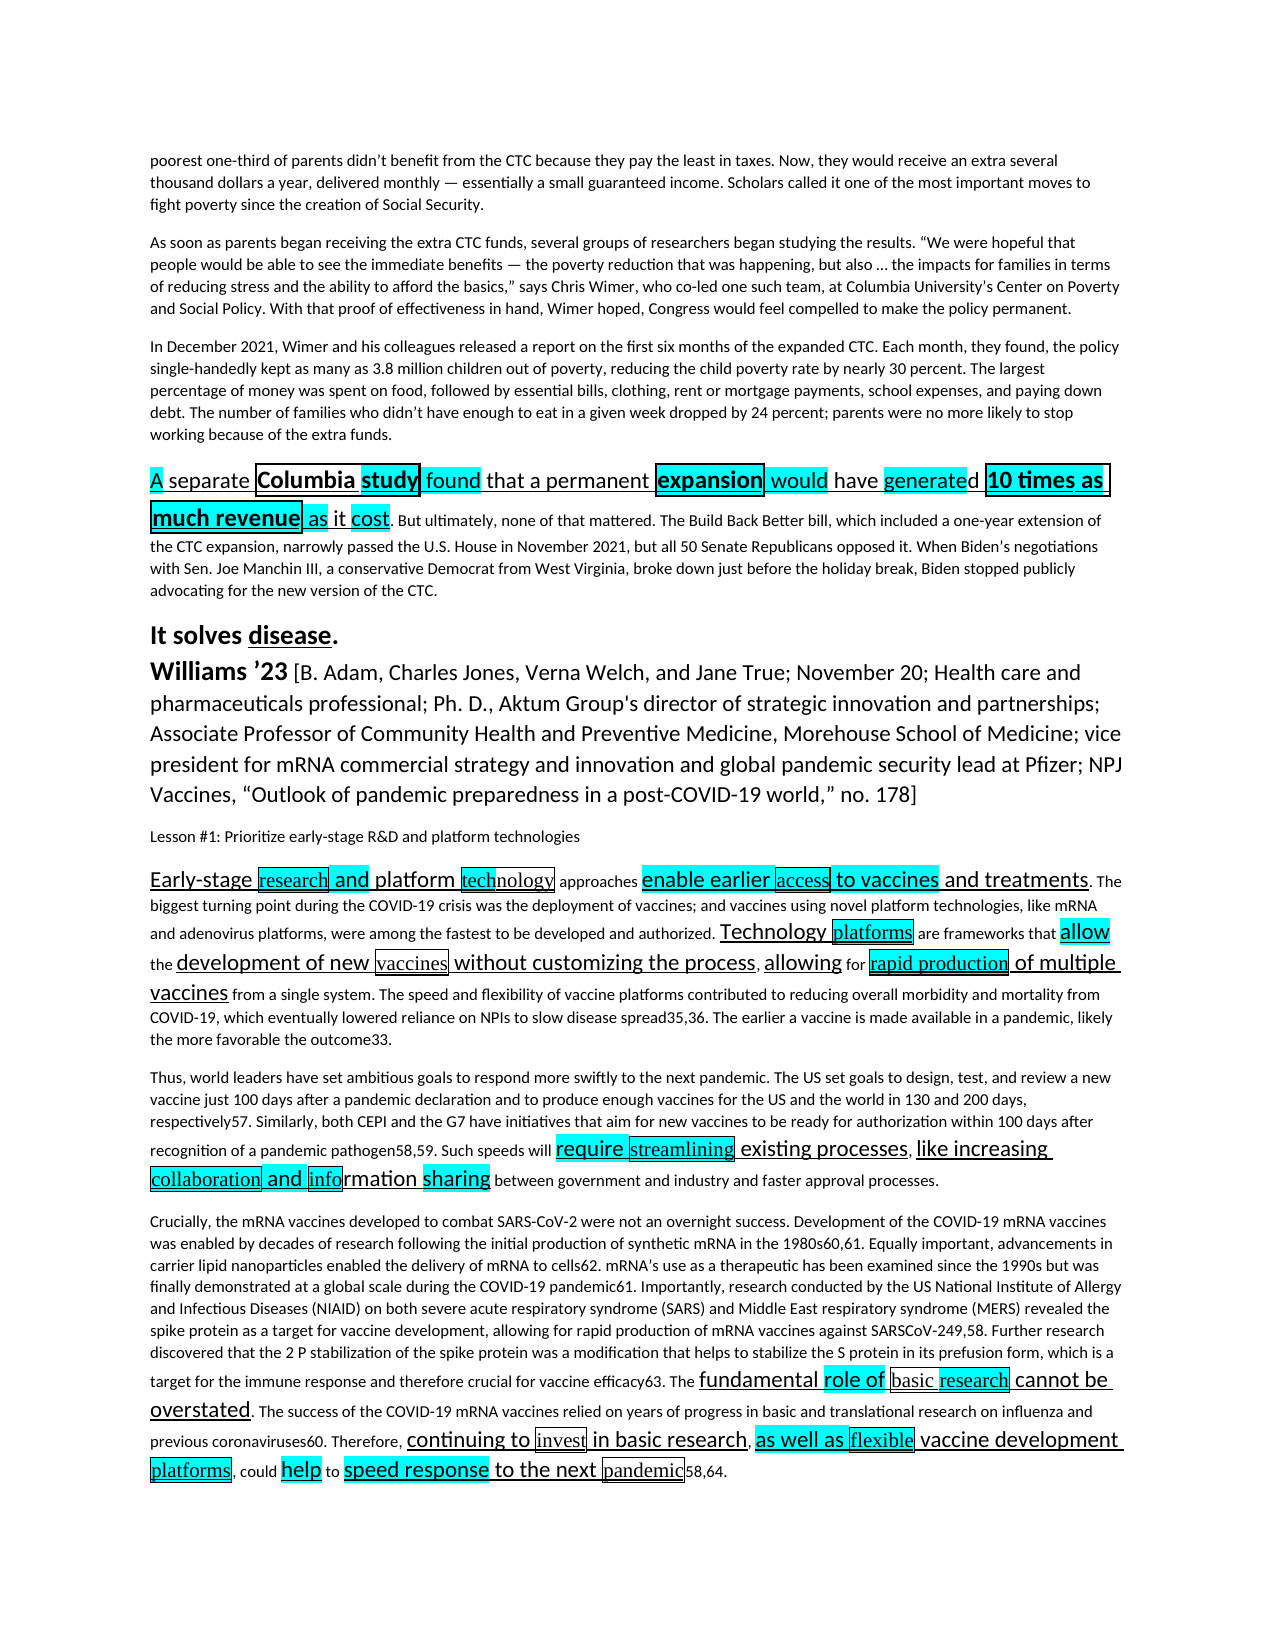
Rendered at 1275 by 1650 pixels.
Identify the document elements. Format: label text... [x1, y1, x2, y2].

subtitle It solves disease. [150, 618, 1125, 651]
text A separate Columbia study found that a permanent expansion would have generated 10 times as much revenue as it cost. But ultimately, none of that mattered. The Build Back Better bill, which included a one-year extension of the CTC expansion, narrowly passed the U.S. House in November 2021, but all 50 Senate Republicans opposed it. When Biden’s negotiations with Sen. Joe Manchin III, a conservative Democrat from West Virginia, broke down just before the holiday break, Biden stopped publicly advocating for the new version of the CTC. [150, 462, 1125, 600]
text Early-stage research and platform technology approaches enable earlier access to vaccines and treatments. The biggest turning point during the COVID-19 crisis was the deployment of vaccines; and vaccines using novel platform technologies, like mRNA and adenovirus platforms, were among the fastest to be developed and authorized. Technology platforms are frameworks that allow the development of new vaccines without customizing the process, allowing for rapid production of multiple vaccines from a single system. The speed and flexibility of vaccine platforms contributed to reducing overall morbidity and mortality from COVID-19, which eventually lowered reliance on NPIs to slow disease spread35,36. The earlier a vaccine is made available in a pandemic, likely the more favorable the outcome33. [150, 865, 1125, 1049]
text Williams ’23 [B. Adam, Charles Jones, Verna Welch, and Jane True; November 20; Health care and pharmaceuticals professional; Ph. D., Aktum Group's director of strategic innovation and partnerships; Associate Professor of Community Health and Preventive Medicine, Morehouse School of Medicine; vice president for mRNA commercial strategy and innovation and global pandemic security lead at Pfizer; NPJ Vaccines, “Outlook of pandemic preparedness in a post-COVID-19 world,” no. 178] [150, 654, 1125, 808]
text Thus, world leaders have set ambitious goals to respond more swiftly to the next pandemic. The US set goals to design, test, and review a new vaccine just 100 days after a pandemic declaration and to produce enough vaccines for the US and the world in 130 and 200 days, respectively57. Similarly, both CEPI and the G7 have initiatives that aim for new vaccines to be ready for authorization within 100 days after recognition of a pandemic pathogen58,59. Such speeds will require streamlining existing processes, like increasing collaboration and information sharing between government and industry and faster approval processes. [150, 1068, 1125, 1192]
text Crucially, the mRNA vaccines developed to combat SARS-CoV-2 were not an overnight success. Development of the COVID-19 mRNA vaccines was enabled by decades of research following the initial production of synthetic mRNA in the 1980s60,61. Equally important, advancements in carrier lipid nanoparticles enabled the delivery of mRNA to cells62. mRNA’s use as a therapeutic has been examined since the 1990s but was finally demonstrated at a global scale during the COVID-19 pandemic61. Importantly, research conducted by the US National Institute of Allergy and Infectious Diseases (NIAID) on both severe acute respiratory syndrome (SARS) and Middle East respiratory syndrome (MERS) revealed the spike protein as a target for vaccine development, allowing for rapid production of mRNA vaccines against SARSCoV-249,58. Further research discovered that the 2 P stabilization of the spike protein was a modification that helps to stabilize the S protein in its prefusion form, which is a target for the immune response and therefore crucial for vaccine efficacy63. The fundamental role of basic research cannot be overstated. The success of the COVID-19 mRNA vaccines relied on years of progress in basic and translational research on influenza and previous coronaviruses60. Therefore, continuing to invest in basic research, as well as flexible vaccine development platforms, could help to speed response to the next pandemic58,64. [150, 1211, 1125, 1483]
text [150, 150, 1125, 214]
text In December 2021, Wimer and his colleagues released a report on the first six months of the expanded CTC. Each month, they found, the policy single-handedly kept as many as 3.8 million children out of poverty, reducing the child poverty rate by nearly 30 percent. The largest percentage of money was spent on food, followed by essential bills, clothing, rent or mortgage payments, school expenses, and paying down debt. The number of families who didn’t have enough to eat in a given week dropped by 24 percent; parents were no more likely to stop working because of the extra funds. [150, 336, 1125, 444]
text Lesson #1: Prioritize early-stage R&D and platform technologies [150, 827, 1125, 847]
text As soon as parents began receiving the extra CTC funds, several groups of researchers began studying the results. “We were hopeful that people would be able to see the immediate benefits — the poverty reduction that was happening, but also … the impacts for families in terms of reducing stress and the ability to afford the basics,” says Chris Wimer, who co-led one such team, at Columbia University’s Center on Poverty and Social Policy. With that proof of effectiveness in hand, Wimer hoped, Congress would feel compelled to make the policy permanent. [150, 232, 1125, 318]
